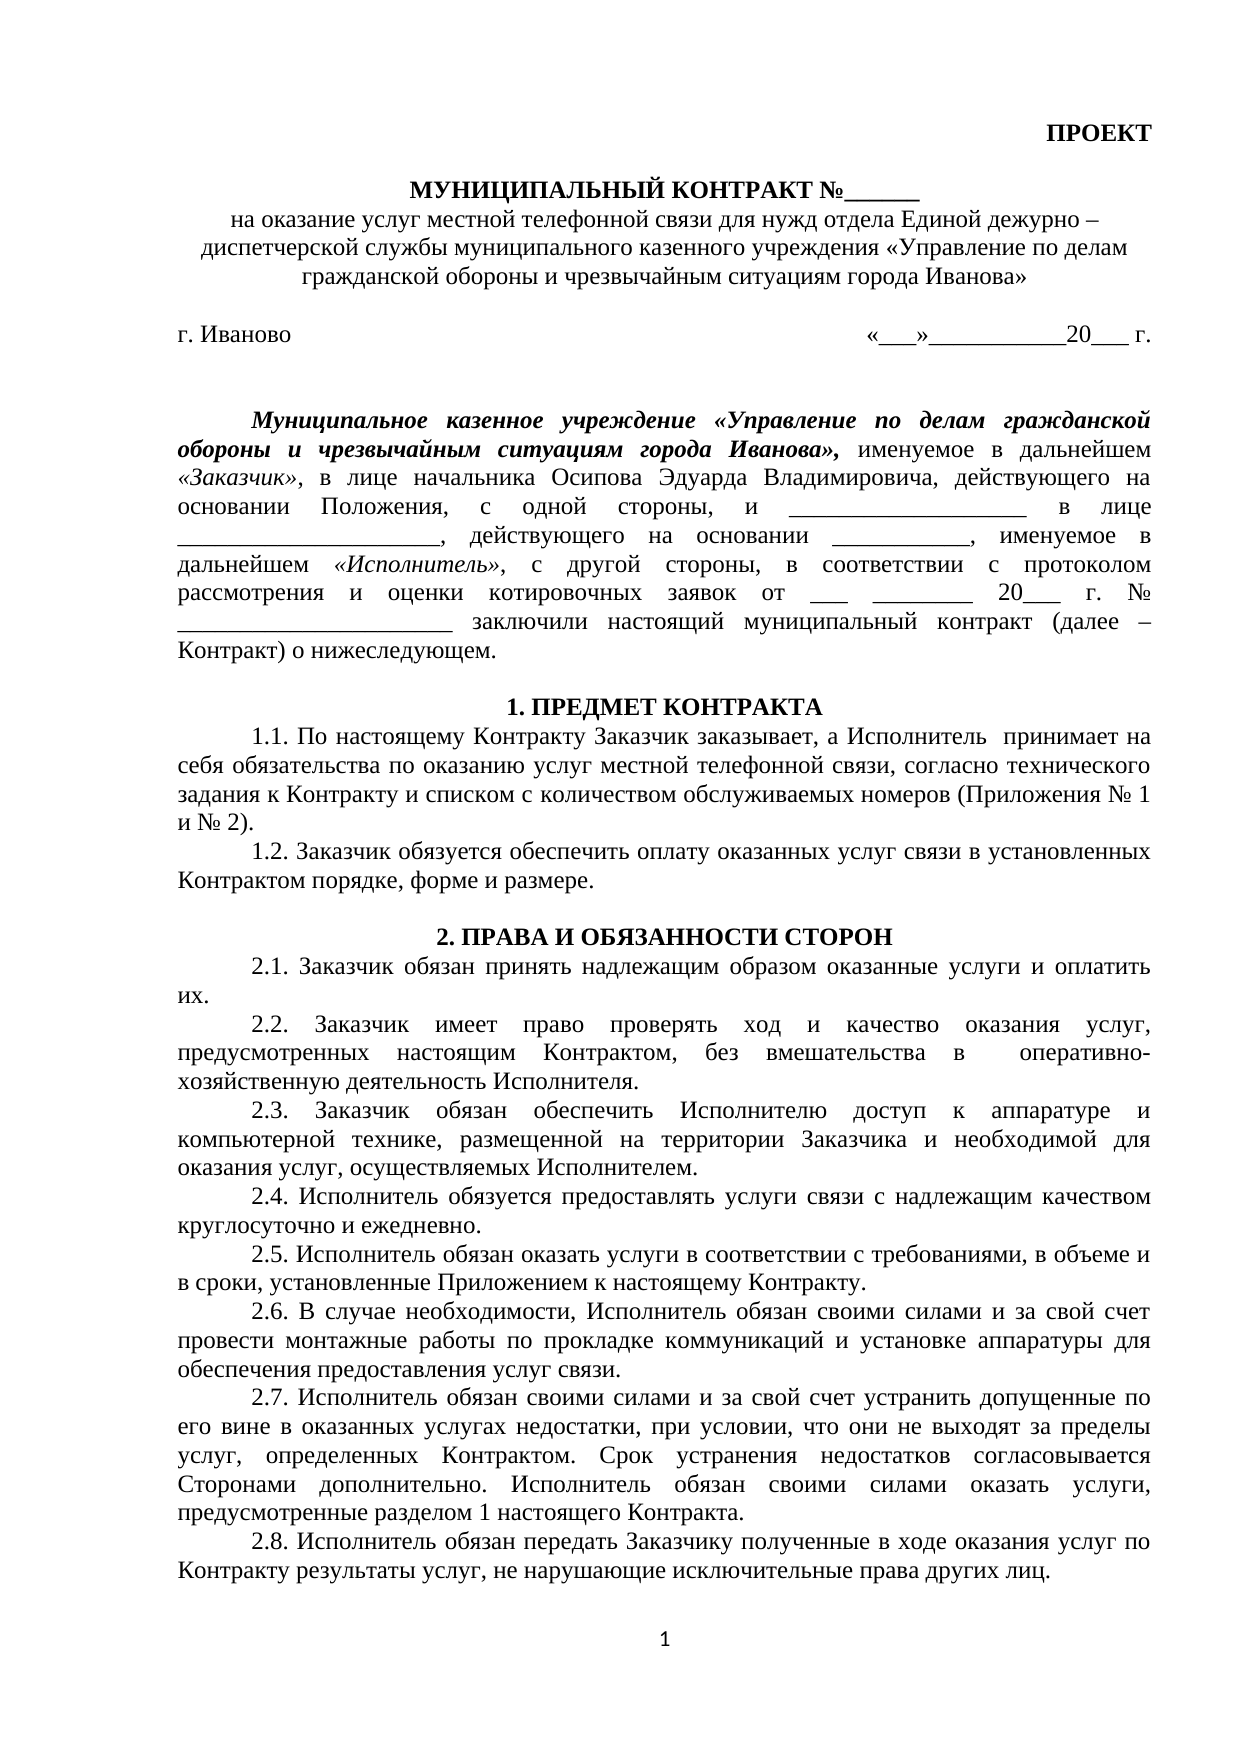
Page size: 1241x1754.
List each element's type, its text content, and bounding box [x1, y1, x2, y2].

text Муниципальное казенное учреждение «Управление по делам гражданской обороны и чрезвычайным ситуациям города Иванова», именуемое в дальнейшем «Заказчик», в лице начальника Осипова Эдуарда Владимировича, действующего на основании Положения, с одной стороны, и ___________________ в лице _____________________, действующего на основании ___________, именуемое в дальнейшем «Исполнитель», с другой стороны, в соответствии с протоколом рассмотрения и оценки котировочных заявок от ___ ________ 20___ г. № ______________________ заключили настоящий муниципальный контракт (далее – Контракт) о нижеследующем. [177, 405, 1152, 664]
text 2.5. Исполнитель обязан оказать услуги в соответствии с требованиями, в объеме и в сроки, установленные Приложением к настоящему Контракту. [177, 1239, 1152, 1296]
text 1.2. Заказчик обязуется обеспечить оплату оказанных услуг связи в установленных Контрактом порядке, форме и размере. [177, 836, 1152, 894]
text МУНИЦИПАЛЬНЫЙ КОНТРАКТ №______ [177, 175, 1152, 204]
text 2.7. Исполнитель обязан своими силами и за свой счет устранить допущенные по его вине в оказанных услугах недостатки, при условии, что они не выходят за пределы услуг, определенных Контрактом. Срок устранения недостатков согласовывается Сторонами дополнительно. Исполнитель обязан своими силами оказать услуги, предусмотренные разделом 1 настоящего Контракта. [177, 1382, 1152, 1526]
text 2. ПРАВА И ОБЯЗАННОСТИ СТОРОН [177, 922, 1152, 951]
text 1.1. По настоящему Контракту Заказчик заказывает, а Исполнитель принимает на себя обязательства по оказанию услуг местной телефонной связи, согласно технического задания к Контракту и списком с количеством обслуживаемых номеров (Приложения № 1 и № 2). [177, 721, 1152, 836]
text на оказание услуг местной телефонной связи для нужд отдела Единой дежурно – диспетчерской службы муниципального казенного учреждения «Управление по делам гражданской обороны и чрезвычайным ситуациям города Иванова» [177, 204, 1152, 290]
text 2.8. Исполнитель обязан передать Заказчику полученные в ходе оказания услуг по Контракту результаты услуг, не нарушающие исключительные права других лиц. [177, 1526, 1152, 1584]
text 2.4. Исполнитель обязуется предоставлять услуги связи с надлежащим качеством круглосуточно и ежедневно. [177, 1181, 1152, 1239]
text 2.3. Заказчик обязан обеспечить Исполнителю доступ к аппаратуре и компьютерной технике, размещенной на территории Заказчика и необходимой для оказания услуг, осуществляемых Исполнителем. [177, 1095, 1152, 1181]
text г. Иваново «___»___________20___ г. [177, 319, 1152, 347]
text 2.6. В случае необходимости, Исполнитель обязан своими силами и за свой счет провести монтажные работы по прокладке коммуникаций и установке аппаратуры для обеспечения предоставления услуг связи. [177, 1296, 1152, 1382]
text ПРОЕКТ [177, 118, 1152, 147]
text 2.2. Заказчик имеет право проверять ход и качество оказания услуг, предусмотренных настоящим Контрактом, без вмешательства в оперативно-хозяйственную деятельность Исполнителя. [177, 1009, 1152, 1095]
text 2.1. Заказчик обязан принять надлежащим образом оказанные услуги и оплатить их. [177, 951, 1152, 1009]
text 1. ПРЕДМЕТ КОНТРАКТА [177, 692, 1152, 721]
